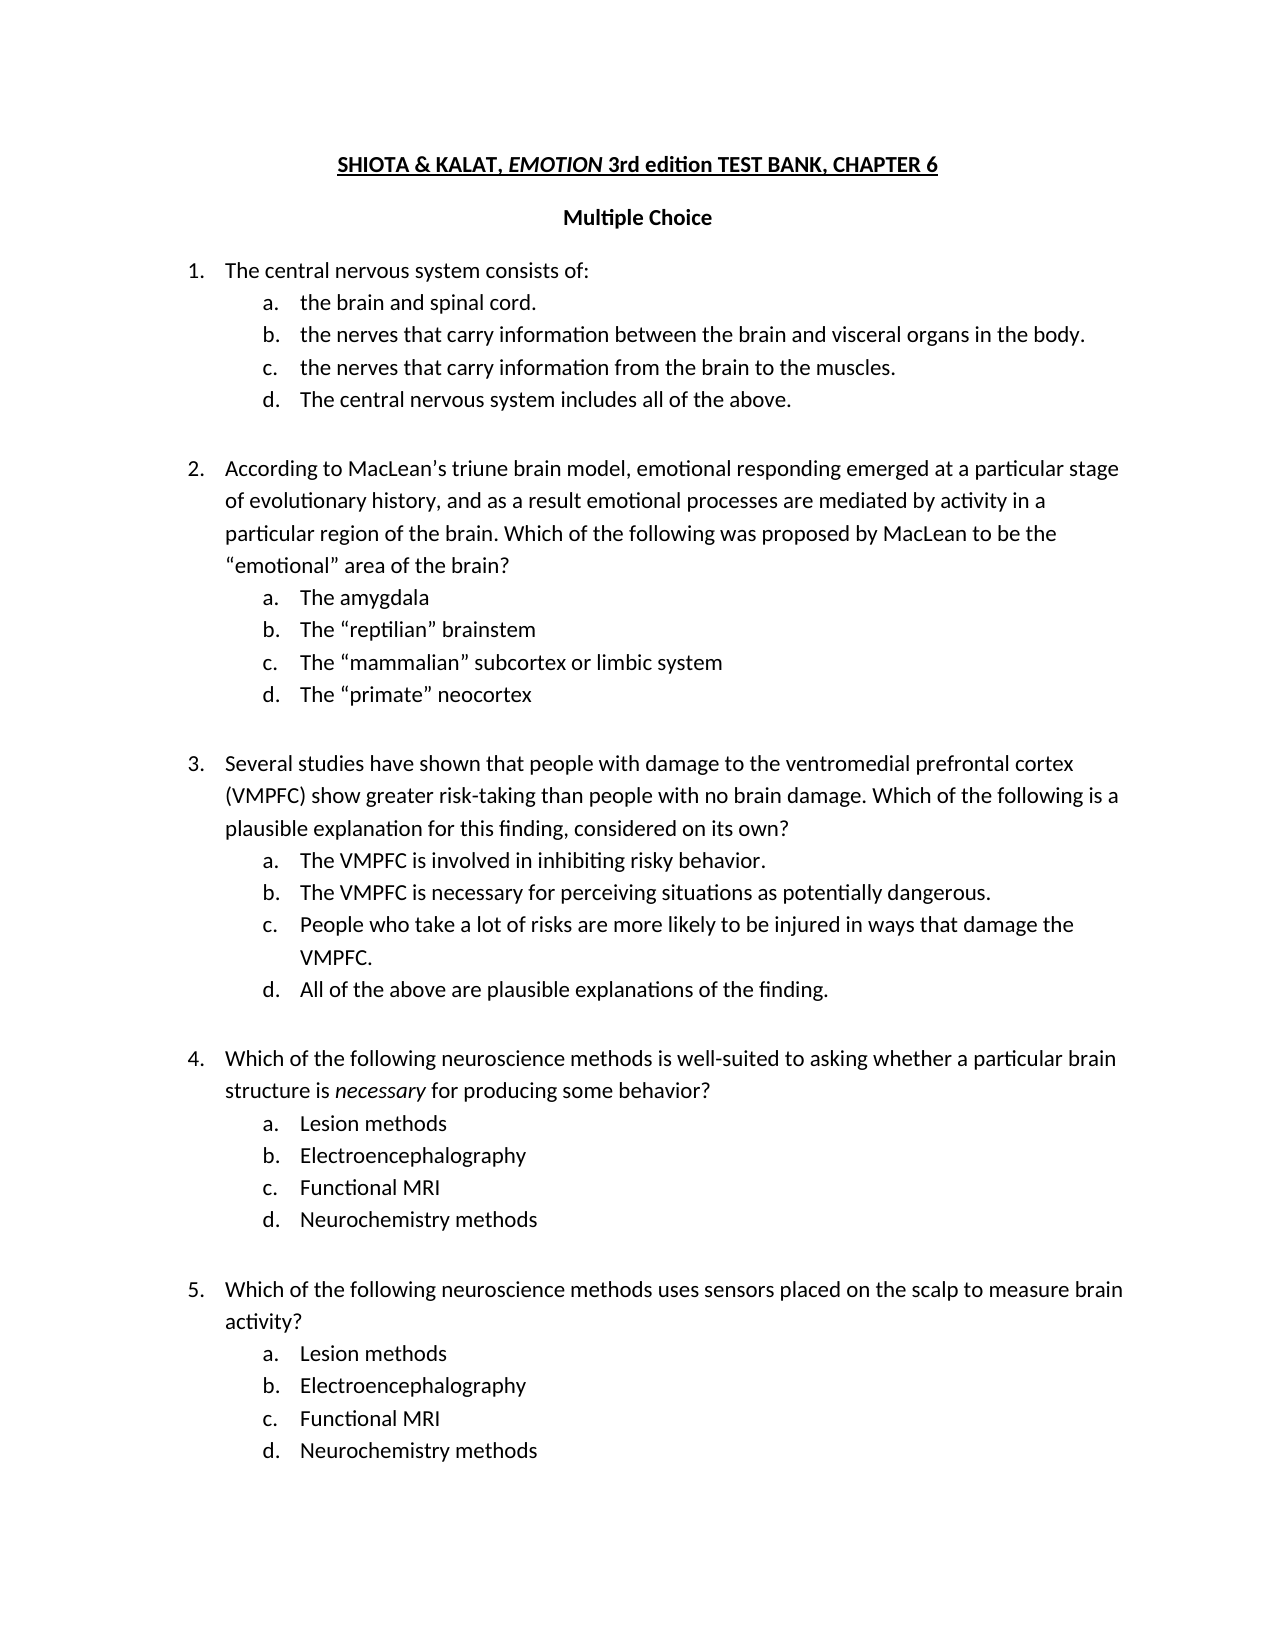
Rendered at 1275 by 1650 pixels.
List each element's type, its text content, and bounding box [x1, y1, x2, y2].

list The “mammalian” subcortex or limbic system [262, 648, 1125, 676]
list Several studies have shown that people with damage to the ventromedial prefrontal cortex (VMPFC) show greater risk-taking than people with no brain damage. Which of the following is a plausible explanation for this finding, considered on its own? [187, 749, 1125, 842]
list The VMPFC is involved in inhibiting risky behavior. [262, 846, 1125, 874]
list People who take a lot of risks are more likely to be injured in ways that damage the VMPFC. [262, 910, 1125, 971]
list The VMPFC is necessary for perceiving situations as potentially dangerous. [262, 878, 1125, 906]
list Lesion methods [262, 1109, 1125, 1137]
list The amygdala [262, 583, 1125, 611]
list The “primate” neocortex [262, 680, 1125, 708]
list Neurochemistry methods [262, 1436, 1125, 1464]
text SHIOTA & KALAT, EMOTION 3rd edition TEST BANK, CHAPTER 6 [150, 150, 1125, 178]
list the nerves that carry information from the brain to the muscles. [262, 353, 1125, 381]
list Which of the following neuroscience methods uses sensors placed on the scalp to measure brain activity? [187, 1275, 1125, 1335]
text Multiple Choice [150, 203, 1125, 231]
list The “reptilian” brainstem [262, 615, 1125, 643]
list The central nervous system consists of: [187, 256, 1125, 284]
list Neurochemistry methods [262, 1205, 1125, 1233]
list Electroencephalography [262, 1372, 1125, 1400]
list All of the above are plausible explanations of the finding. [262, 975, 1125, 1003]
list the nerves that carry information between the brain and visceral organs in the body. [262, 320, 1125, 348]
list Lesion methods [262, 1339, 1125, 1367]
list the brain and spinal cord. [262, 288, 1125, 316]
list According to MacLean’s triune brain model, emotional responding emerged at a particular stage of evolutionary history, and as a result emotional processes are mediated by activity in a particular region of the brain. Which of the following was proposed by MacLean to be the “emotional” area of the brain? [187, 454, 1125, 579]
list Electroencephalography [262, 1141, 1125, 1169]
list Functional MRI [262, 1173, 1125, 1201]
list The central nervous system includes all of the above. [262, 385, 1125, 413]
list Functional MRI [262, 1404, 1125, 1432]
list Which of the following neuroscience methods is well-suited to asking whether a particular brain structure is necessary for producing some behavior? [187, 1044, 1125, 1105]
